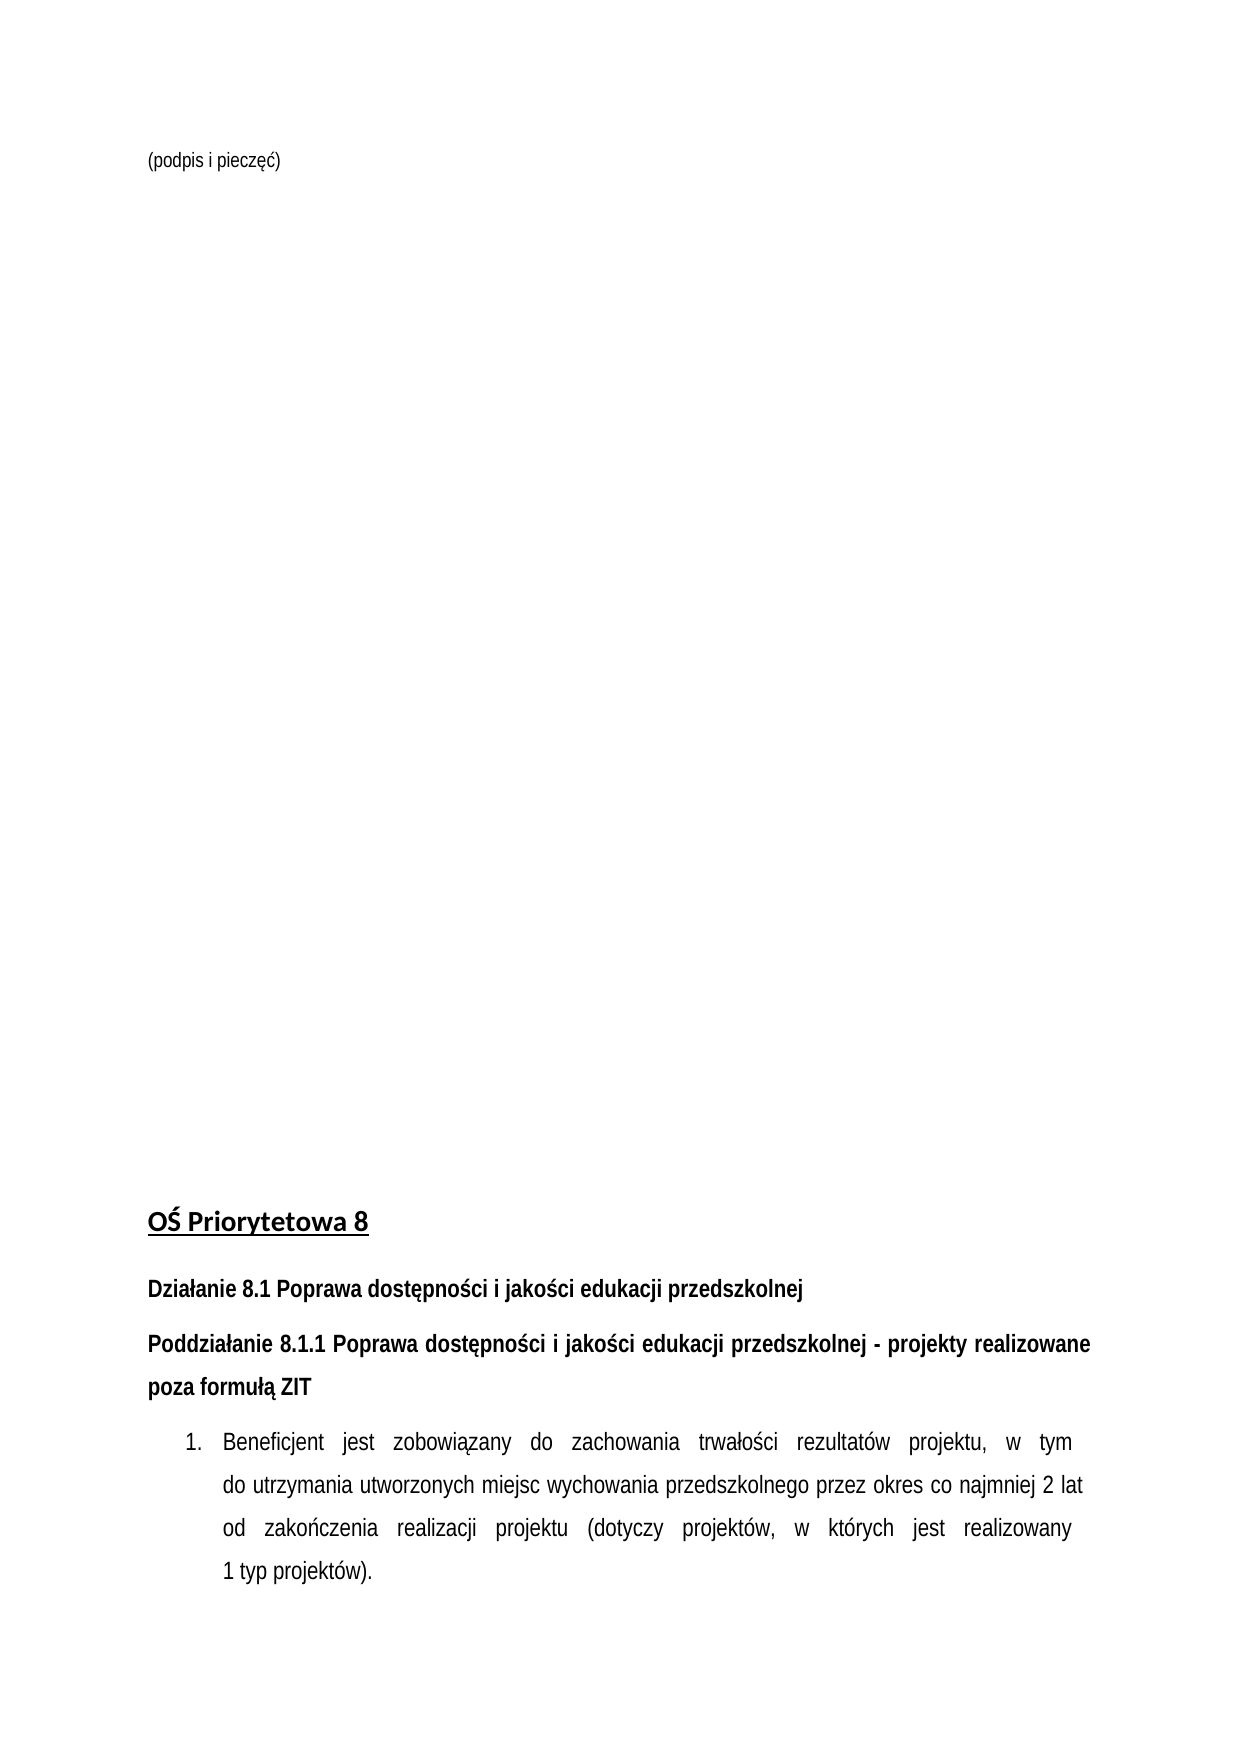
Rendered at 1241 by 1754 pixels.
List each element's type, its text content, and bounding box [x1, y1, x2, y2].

text Poddziałanie 8.1.1 Poprawa dostępności i jakości edukacji przedszkolnej - projekty realizowane poza formułą ZIT [148, 1329, 1093, 1401]
text (podpis i pieczęć) [148, 148, 1093, 172]
text OŚ Priorytetowa 8 [148, 1203, 1093, 1239]
list Beneficjent jest zobowiązany do zachowania trwałości rezultatów projektu, w tym do utrzymania utworzonych miejsc wychowania przedszkolnego przez okres co najmniej 2 lat od zakończenia realizacji projektu (dotyczy projektów, w których jest realizowany 1 typ projektów). [185, 1427, 1093, 1585]
text Działanie 8.1 Poprawa dostępności i jakości edukacji przedszkolnej [148, 1274, 1093, 1302]
